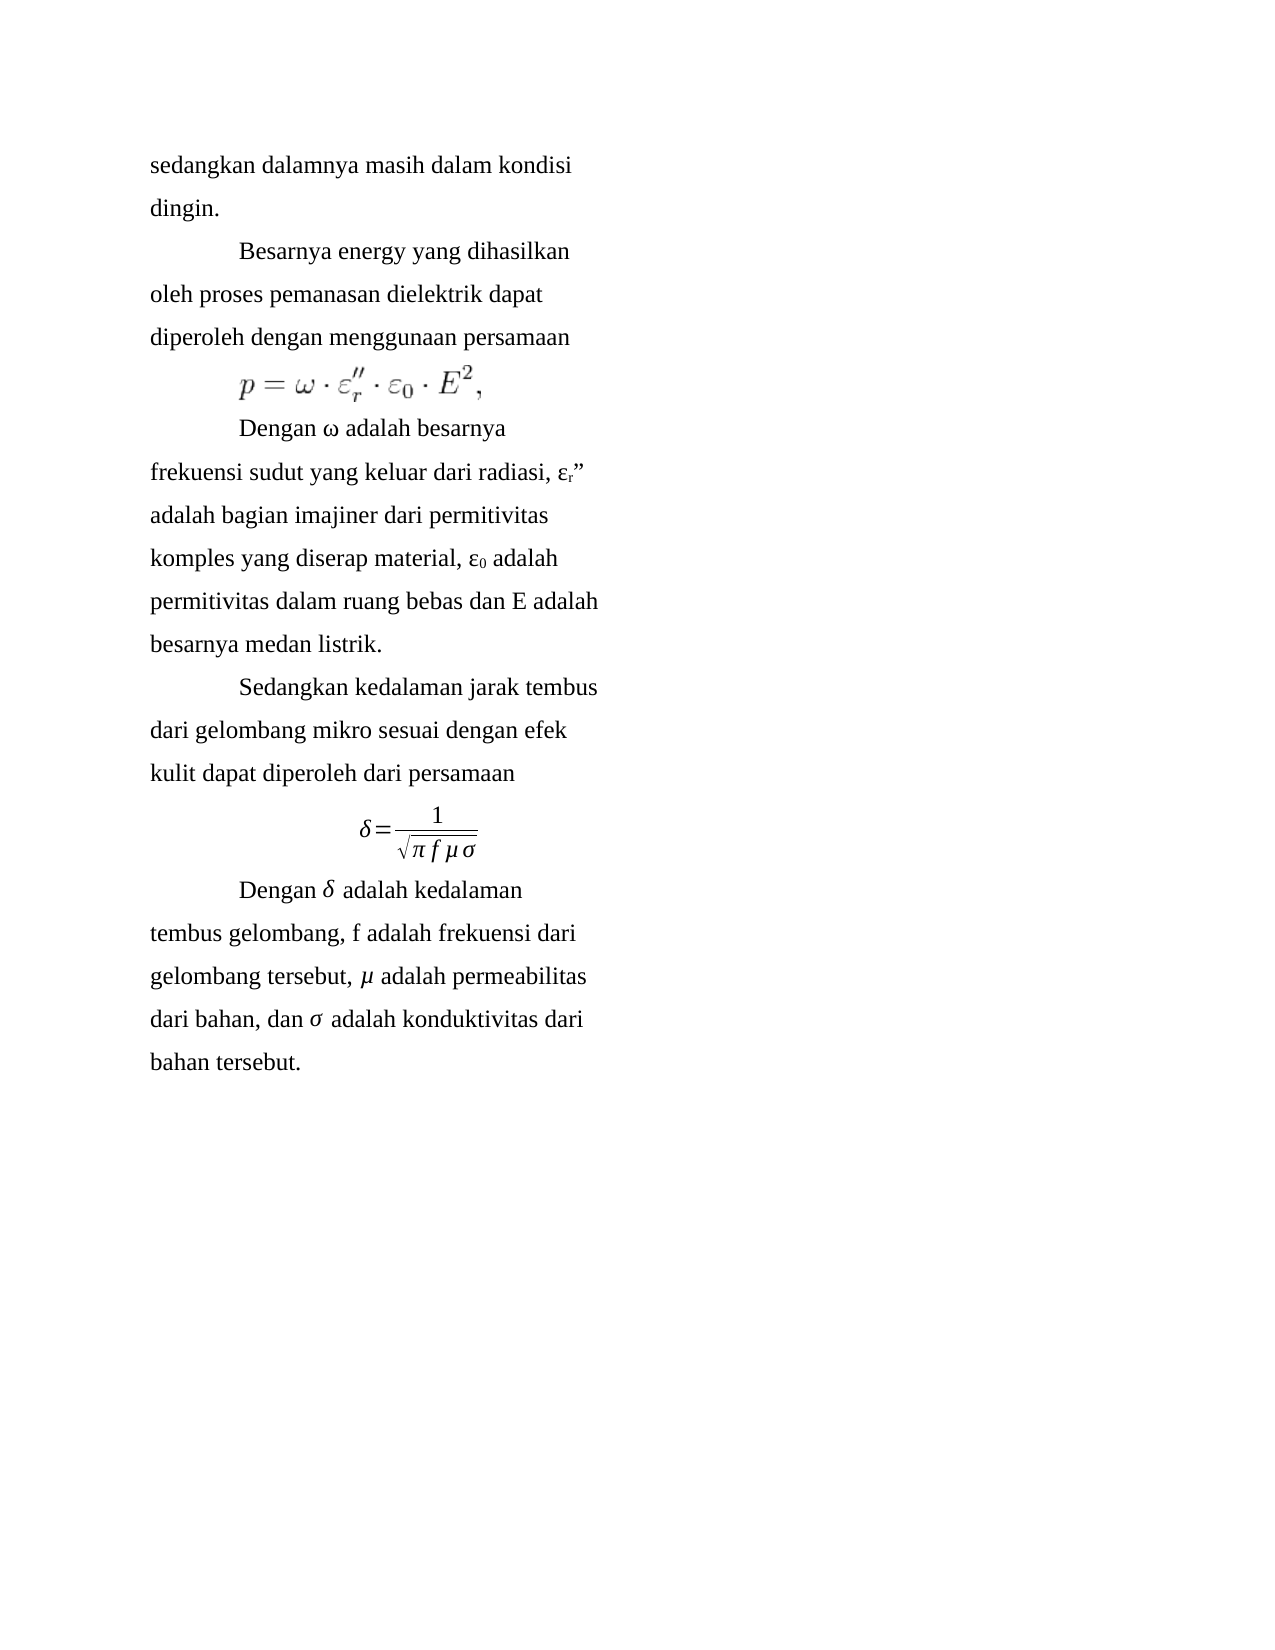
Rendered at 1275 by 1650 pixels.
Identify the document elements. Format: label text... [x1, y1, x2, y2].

text Besarnya energy yang dihasilkan oleh proses pemanasan dielektrik dapat diperoleh dengan menggunaan persamaan [150, 236, 600, 351]
picture [238, 365, 481, 402]
text Sedangkan kedalaman jarak tembus dari gelombang mikro sesuai dengan efek kulit dapat diperoleh dari persamaan [150, 672, 600, 787]
text Dengan ω adalah besarnya frekuensi sudut yang keluar dari radiasi, εr” adalah bagian imajiner dari permitivitas komples yang diserap material, ε0 adalah permitivitas dalam ruang bebas dan E adalah besarnya medan listrik. [150, 413, 600, 658]
text Dengan adalah kedalaman tembus gelombang, f adalah frekuensi dari gelombang tersebut, adalah permeabilitas dari bahan, dan adalah konduktivitas dari bahan tersebut. [150, 875, 600, 1076]
